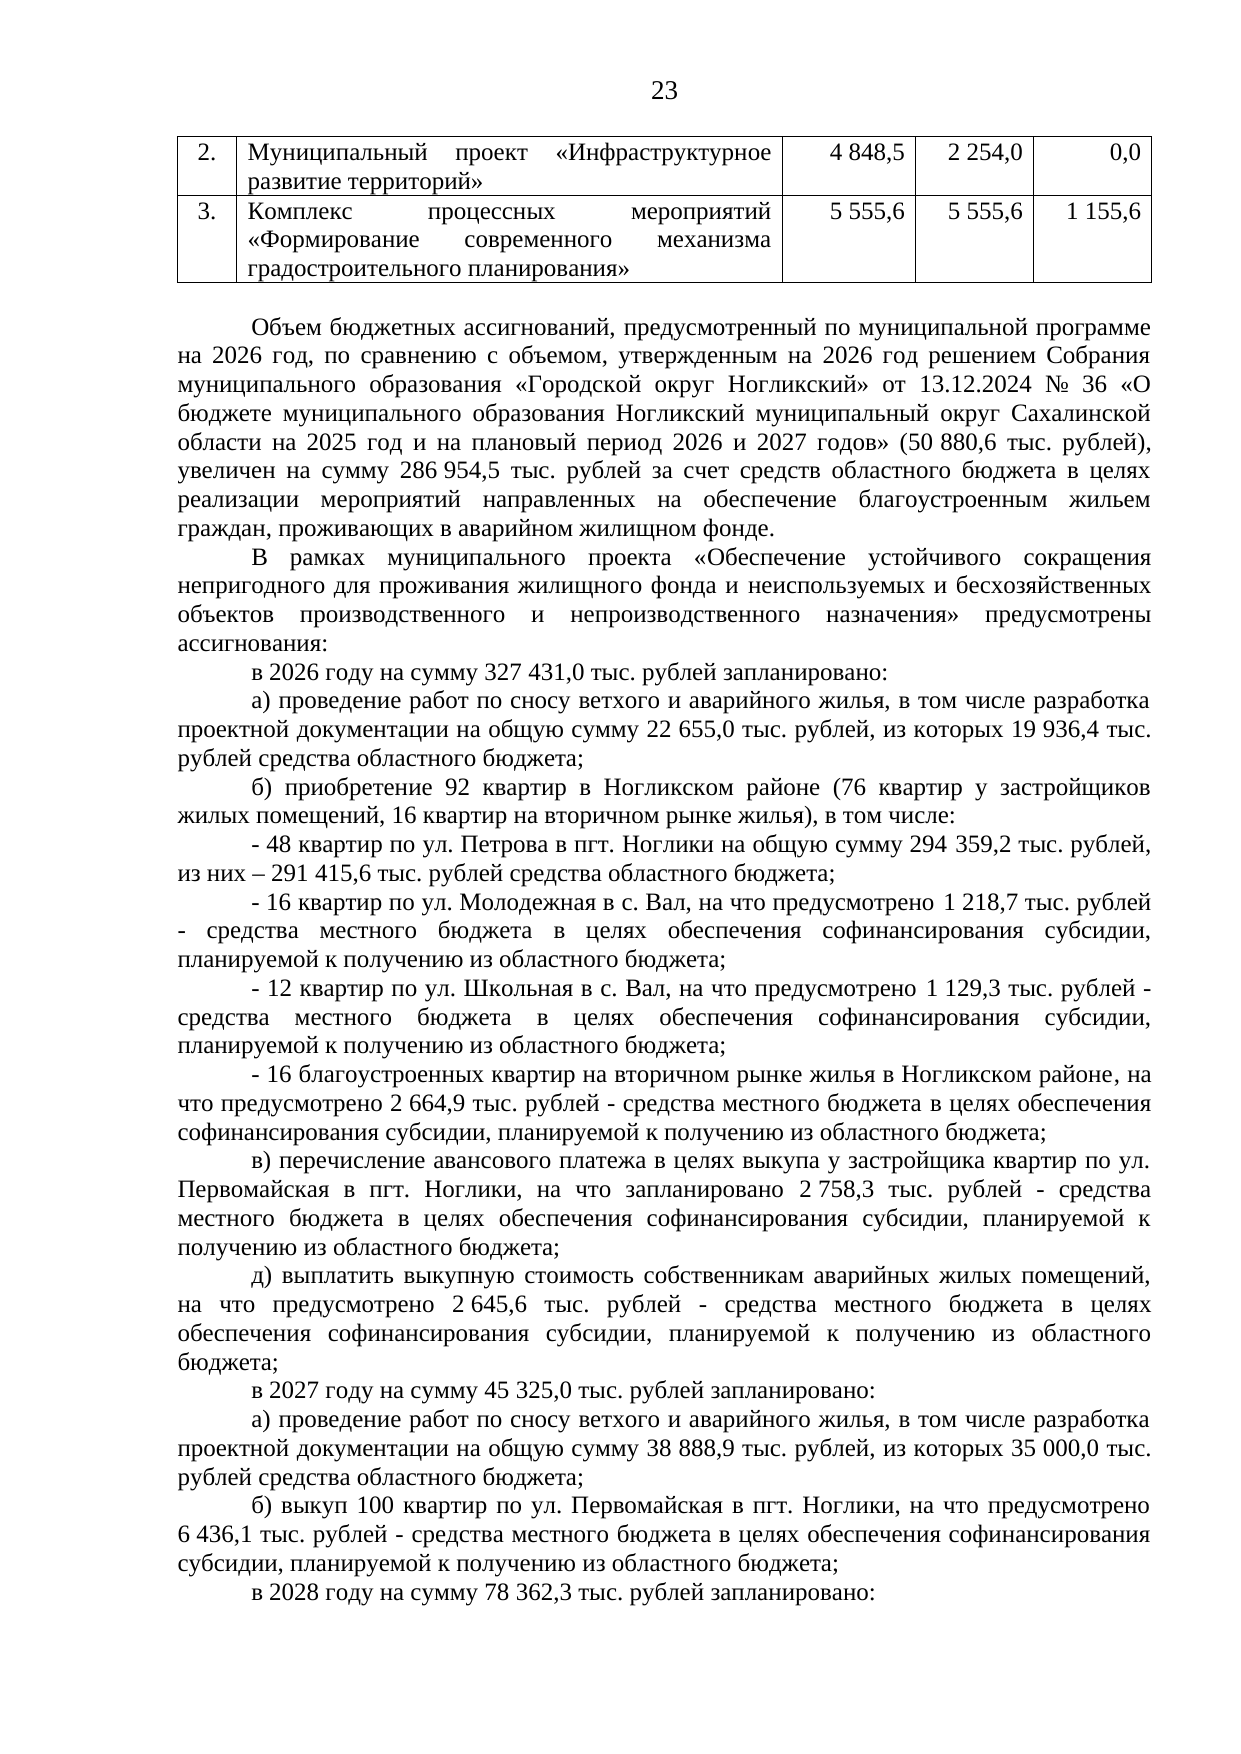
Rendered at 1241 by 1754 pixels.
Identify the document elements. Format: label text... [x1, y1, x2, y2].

table_cell 2 254,0 [916, 137, 1033, 195]
table_cell 0,0 [1034, 137, 1151, 195]
list - 12 квартир по ул. Школьная в с. Вал, на что предусмотрено 1 129,3 тыс. рублей - средства местного бюджета в целях обеспечения софинансирования субсидии, планируемой к получению из областного бюджета; [177, 973, 1152, 1059]
table_cell Комплекс процессных мероприятий «Формирование современного механизма градостроительного планирования» [237, 196, 782, 282]
list в 2026 году на сумму 327 431,0 тыс. рублей запланировано: [177, 657, 1152, 686]
list - 16 квартир по ул. Молодежная в с. Вал, на что предусмотрено 1 218,7 тыс. рублей - средства местного бюджета в целях обеспечения софинансирования субсидии, планируемой к получению из областного бюджета; [177, 887, 1152, 973]
table_cell Муниципальный проект «Инфраструктурное развитие территорий» [237, 137, 782, 195]
list - 16 благоустроенных квартир на вторичном рынке жилья в Ногликском районе, на что предусмотрено 2 664,9 тыс. рублей - средства местного бюджета в целях обеспечения софинансирования субсидии, планируемой к получению из областного бюджета; [177, 1059, 1152, 1146]
list а) проведение работ по сносу ветхого и аварийного жилья, в том числе разработка проектной документации на общую сумму 22 655,0 тыс. рублей, из которых 19 936,4 тыс. рублей средства областного бюджета; [177, 686, 1152, 772]
list в 2027 году на сумму 45 325,0 тыс. рублей запланировано: [177, 1376, 1152, 1404]
list В рамках муниципального проекта «Обеспечение устойчивого сокращения непригодного для проживания жилищного фонда и неиспользуемых и бесхозяйственных объектов производственного и непроизводственного назначения» предусмотрены ассигнования: [177, 542, 1152, 657]
table_cell 5 555,6 [783, 196, 915, 282]
list Объем бюджетных ассигнований, предусмотренный по муниципальной программе на 2026 год, по сравнению с объемом, утвержденным на 2026 год решением Собрания муниципального образования «Городской округ Ногликский» от 13.12.2024 № 36 «О бюджете муниципального образования Ногликский муниципальный округ Сахалинской области на 2025 год и на плановый период 2026 и 2027 годов» (50 880,6 тыс. рублей), увеличен на сумму 286 954,5 тыс. рублей за счет средств областного бюджета в целях реализации мероприятий направленных на обеспечение благоустроенным жильем граждан, проживающих в аварийном жилищном фонде. [177, 312, 1152, 542]
table_cell 1 155,6 [1034, 196, 1151, 282]
table_cell 2. [178, 137, 236, 195]
table_cell 4 848,5 [783, 137, 915, 195]
list в) перечисление авансового платежа в целях выкупа у застройщика квартир по ул. Первомайская в пгт. Ноглики, на что запланировано 2 758,3 тыс. рублей - средства местного бюджета в целях обеспечения софинансирования субсидии, планируемой к получению из областного бюджета; [177, 1146, 1152, 1261]
table_cell 3. [178, 196, 236, 282]
list д) выплатить выкупную стоимость собственникам аварийных жилых помещений, на что предусмотрено 2 645,6 тыс. рублей - средства местного бюджета в целях обеспечения софинансирования субсидии, планируемой к получению из областного бюджета; [177, 1261, 1152, 1376]
list - 48 квартир по ул. Петрова в пгт. Ноглики на общую сумму 294 359,2 тыс. рублей, из них – 291 415,6 тыс. рублей средства областного бюджета; [177, 829, 1152, 887]
list а) проведение работ по сносу ветхого и аварийного жилья, в том числе разработка проектной документации на общую сумму 38 888,9 тыс. рублей, из которых 35 000,0 тыс. рублей средства областного бюджета; [177, 1404, 1152, 1491]
table_cell 5 555,6 [916, 196, 1033, 282]
list в 2028 году на сумму 78 362,3 тыс. рублей запланировано: [177, 1577, 1152, 1606]
list б) приобретение 92 квартир в Ногликском районе (76 квартир у застройщиков жилых помещений, 16 квартир на вторичном рынке жилья), в том числе: [177, 772, 1152, 829]
list б) выкуп 100 квартир по ул. Первомайская в пгт. Ноглики, на что предусмотрено 6 436,1 тыс. рублей - средства местного бюджета в целях обеспечения софинансирования субсидии, планируемой к получению из областного бюджета; [177, 1491, 1152, 1577]
